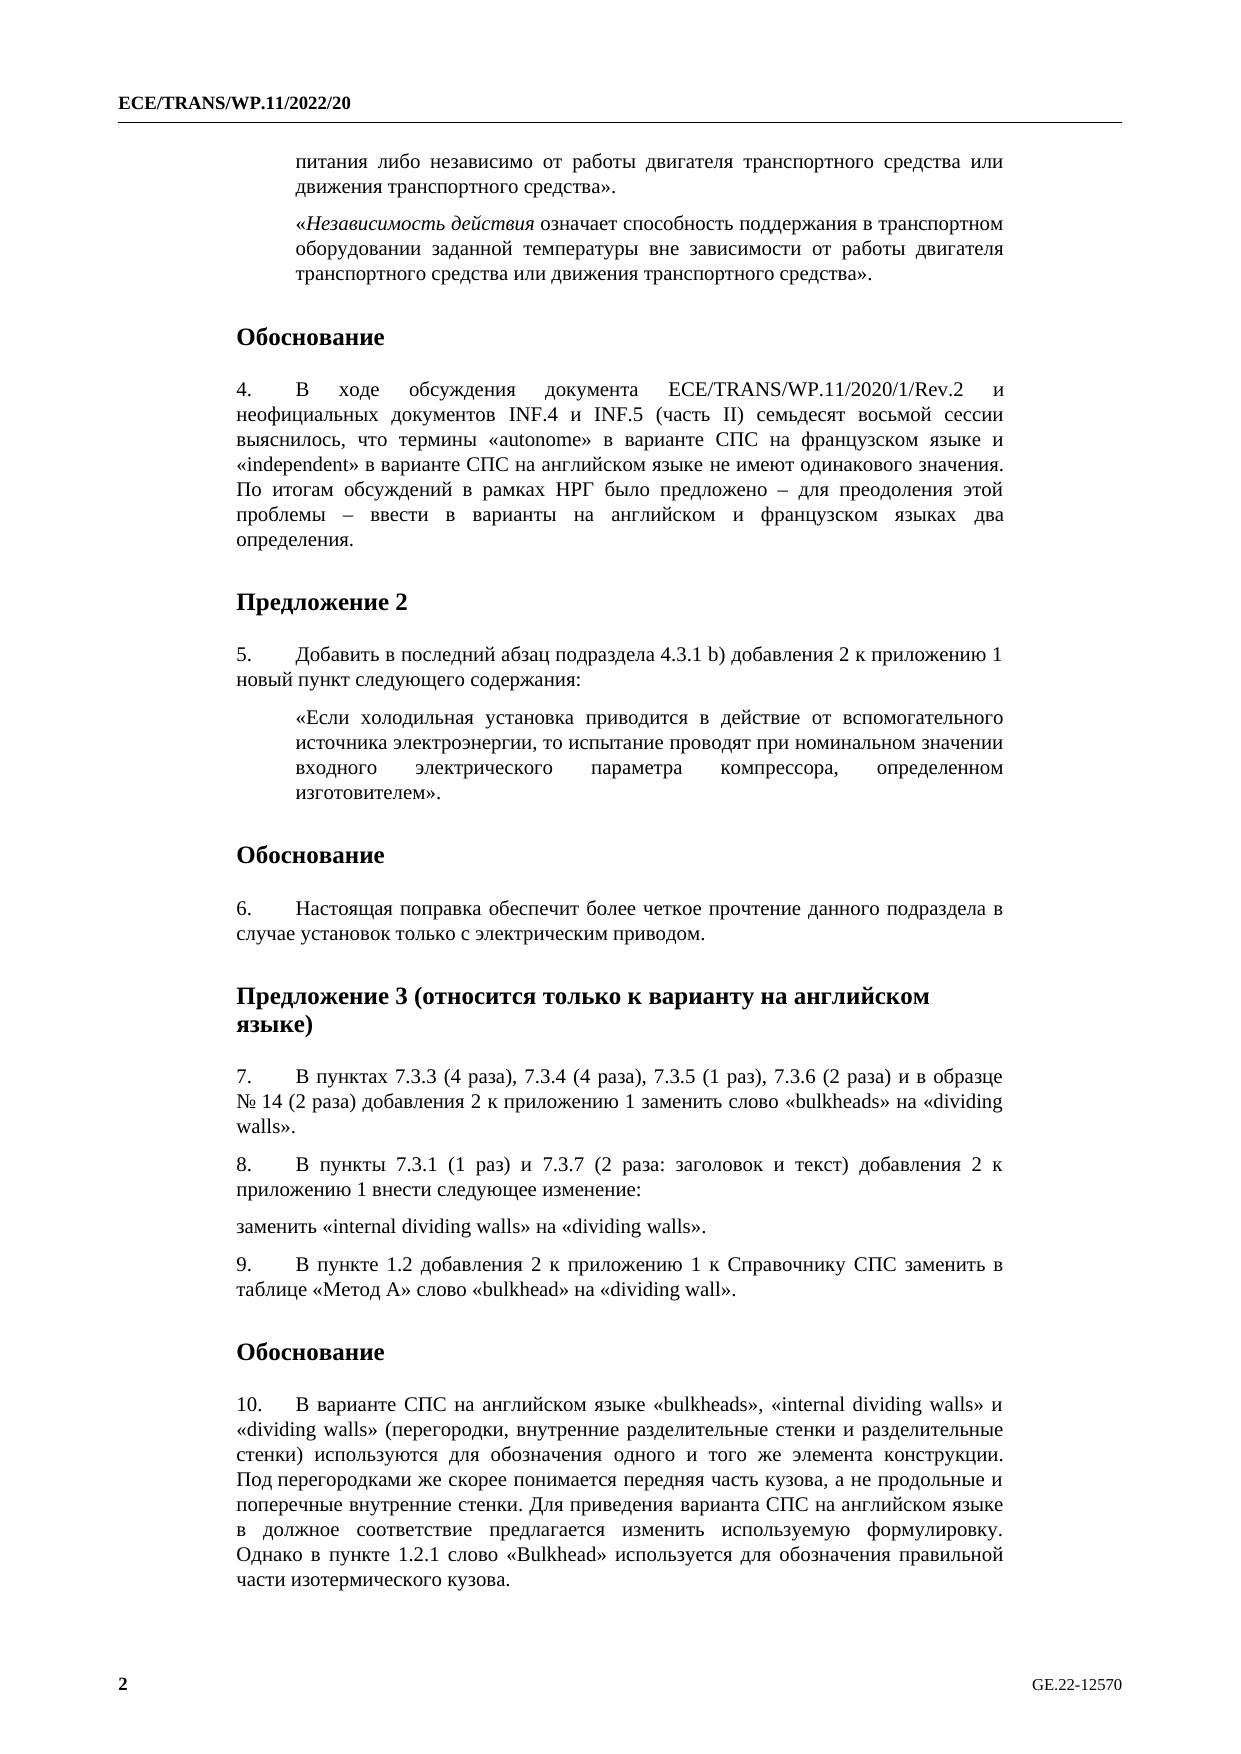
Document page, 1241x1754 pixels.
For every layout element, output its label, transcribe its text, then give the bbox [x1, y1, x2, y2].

text 9. В пункте 1.2 добавления 2 к приложению 1 к Справочнику СПС заменить в таблице «Метод А» слово «bulkhead» на «dividing wall». [236, 1251, 1004, 1301]
text «Если холодильная установка приводится в действие от вспомогательного источника электроэнергии, то испытание проводят при номинальном значении входного электрического параметра компрессора, определенном изготовителем». [295, 704, 1004, 730]
text «Независимость действия означает способность поддержания в транспортном оборудовании заданной температуры вне зависимости от работы двигателя транспортного средства или движения транспортного средства». [295, 210, 1004, 285]
text 6. Настоящая поправка обеспечит более четкое прочтение данного подраздела в случае установок только с электрическим приводом. [236, 894, 1004, 944]
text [295, 173, 1004, 198]
text Обоснование [118, 1338, 1004, 1366]
text 8. В пункты 7.3.1 (1 раз) и 7.3.7 (2 раза: заголовок и текст) добавления 2 к приложению 1 внести следующее изменение: [236, 1151, 1004, 1201]
text Предложение 2 [118, 588, 1004, 616]
text Обоснование [118, 841, 1004, 869]
text заменить «internal dividing walls» на «dividing walls». [236, 1213, 1004, 1238]
text 5. Добавить в последний абзац подраздела 4.3.1 b) добавления 2 к приложению 1 новый пункт следующего содержания: [236, 641, 1004, 691]
text Предложение 3 (относится только к варианту на английском языке) [118, 982, 1004, 1038]
text 7. В пунктах 7.3.3 (4 раза), 7.3.4 (4 раза), 7.3.5 (1 раз), 7.3.6 (2 раза) и в образце № 14 (2 раза) добавления 2 к приложению 1 заменить слово «bulkheads» на «dividing walls». [236, 1063, 1004, 1138]
text 4. В ходе обсуждения документа ECE/TRANS/WP.11/2020/1/Rev.2 и неофициальных документов INF.4 и INF.5 (часть II) семьдесят восьмой сессии выяснилось, что термины «autonome» в варианте СПС на французском языке и «independent» в варианте СПС на английском языке не имеют одинакового значения. По итогам обсуждений в рамках НРГ было предложено – для преодоления этой проблемы – ввести в варианты на английском и французском языках два определения. [236, 501, 1004, 551]
text «Если холодильная установка приводится в действие от вспомогательного источника электроэнергии, то испытание проводят при номинальном значении входного электрического параметра компрессора, определенном изготовителем». [295, 779, 1004, 804]
text 4. В ходе обсуждения документа ECE/TRANS/WP.11/2020/1/Rev.2 и неофициальных документов INF.4 и INF.5 (часть II) семьдесят восьмой сессии выяснилось, что термины «autonome» в варианте СПС на французском языке и «independent» в варианте СПС на английском языке не имеют одинакового значения. По итогам обсуждений в рамках НРГ было предложено – для преодоления этой проблемы – ввести в варианты на английском и французском языках два определения. [236, 376, 1004, 477]
text Обоснование [118, 323, 1004, 351]
text 10. В варианте СПС на английском языке «bulkheads», «internal dividing walls» и «dividing walls» (перегородки, внутренние разделительные стенки и разделительные стенки) используются для обозначения одного и того же элемента конструкции. Под перегородками же скорее понимается передняя часть кузова, а не продольные и поперечные внутренние стенки. Для приведения варианта СПС на английском языке в должное соответствие предлагается изменить используемую формулировку. Однако в пункте 1.2.1 слово «Bulkhead» используется для обозначения правильной части изотермического кузова. [236, 1391, 1004, 1476]
